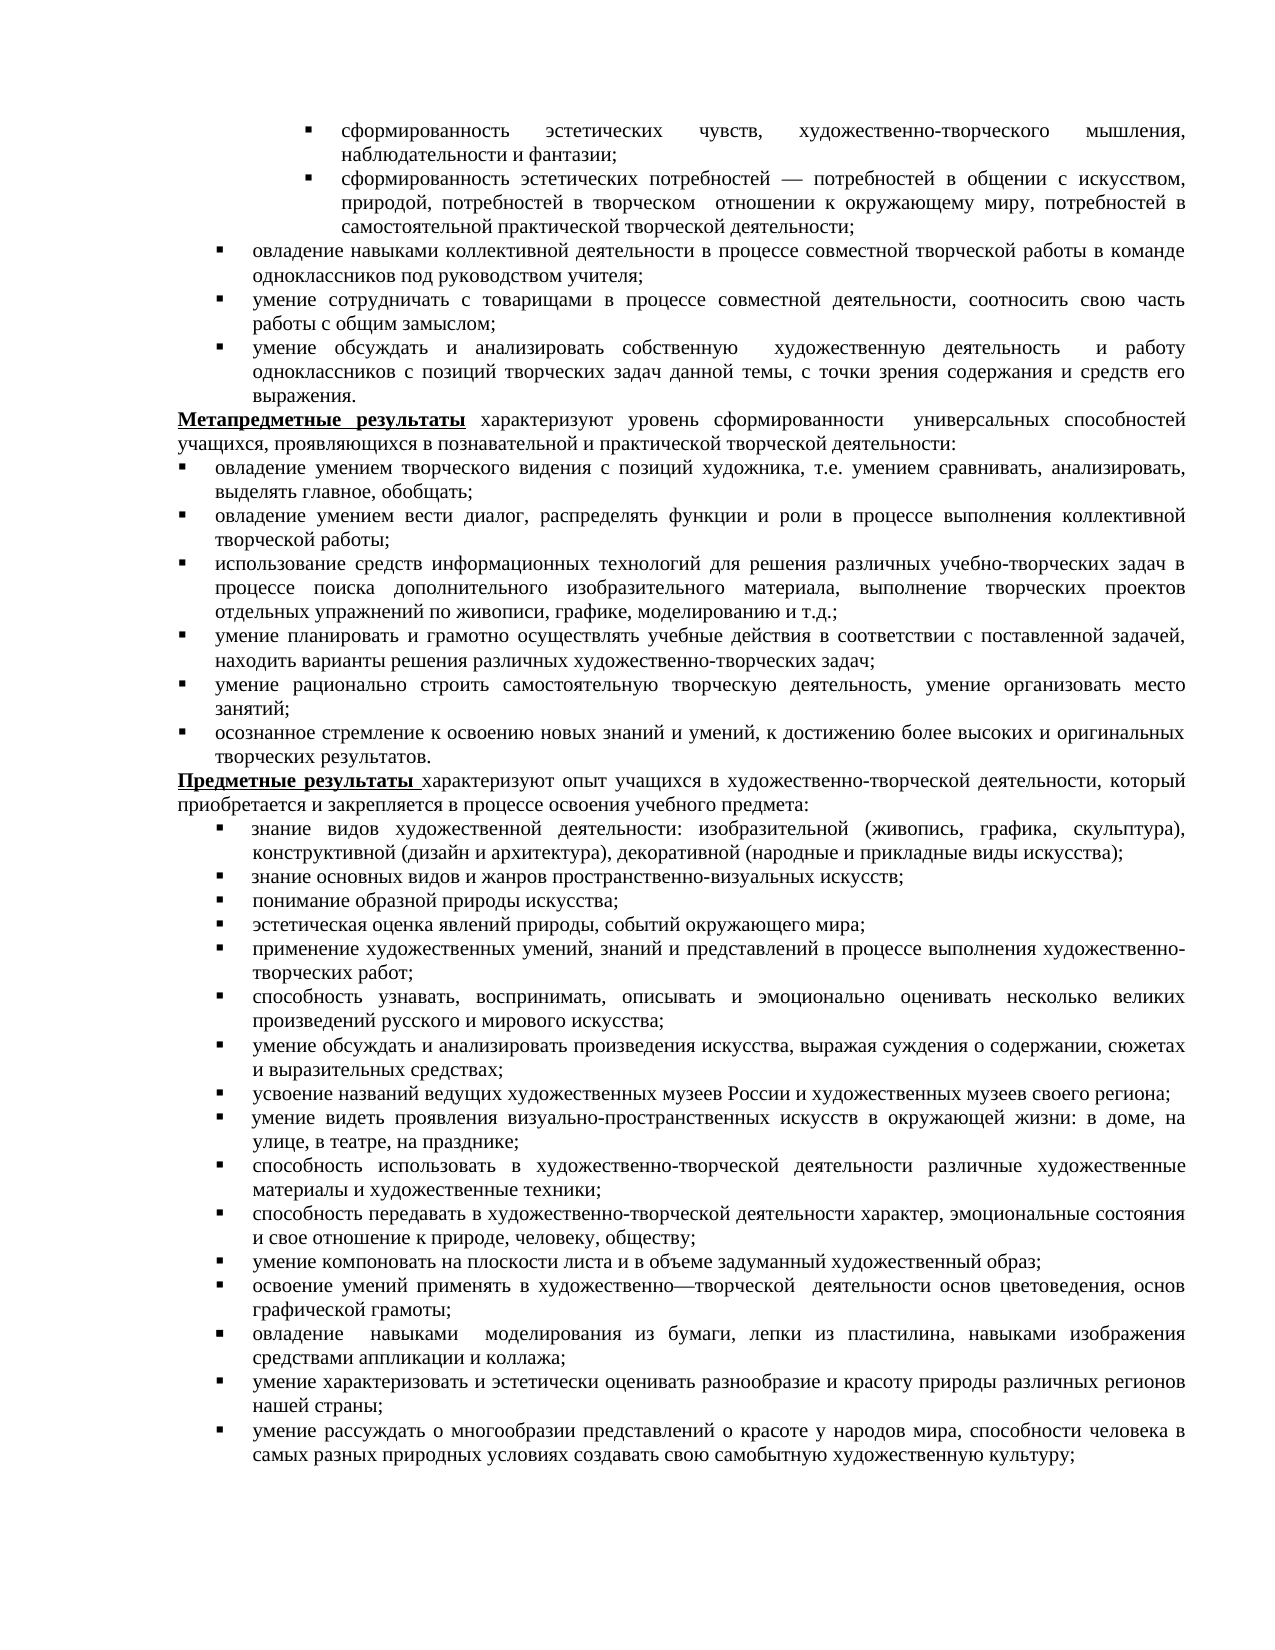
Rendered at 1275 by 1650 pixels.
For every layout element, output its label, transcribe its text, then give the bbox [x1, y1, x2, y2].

list осознанное стремление к освоению новых знаний и умений, к достижению более высоких и оригинальных творческих результатов. [177, 720, 1186, 768]
list овладение навыками моделирования из бумаги, лепки из пластилина, навыками изображения средствами аппликации и коллажа; [215, 1321, 1186, 1369]
list овладение навыками коллективной деятельности в процессе совместной творческой работы в команде одноклассников под руководством учителя; [215, 238, 1186, 287]
list знание основных видов и жанров пространственно-визуальных искусств; [215, 864, 1186, 888]
list способность использовать в художественно-творческой деятельности различные художественные материалы и художественные техники; [215, 1153, 1186, 1201]
list умение обсуждать и анализировать собственную художественную деятельность и работу одноклассников с позиций творческих задач данной темы, с точки зрения содержания и средств его выражения. [215, 335, 1186, 407]
list сформированность эстетических чувств, художественно-творческого мышления, наблюдательности и фантазии; [304, 118, 1186, 166]
list умение обсуждать и анализировать произведения искусства, выражая суждения о содержании, сюжетах и выразительных средствах; [215, 1032, 1186, 1081]
list умение рассуждать о многообразии представлений о красоте у народов мира, способности человека в самых разных природных условиях создавать свою самобытную художественную культуру; [215, 1417, 1186, 1466]
list умение характеризовать и эстетически оценивать разнообразие и красоту природы различных регионов нашей страны; [215, 1369, 1186, 1417]
list умение компоновать на плоскости листа и в объеме задуманный художественный образ; [215, 1249, 1186, 1273]
list умение сотрудничать с товарищами в процессе совместной деятельности, соотносить свою часть работы с общим замыслом; [215, 287, 1186, 335]
list использование средств информационных технологий для решения различных учебно-творческих задач в процессе поиска дополнительного изобразительного материала, выполнение творческих проектов отдельных упражнений по живописи, графике, моделированию и т.д.; [177, 551, 1186, 623]
list способность передавать в художественно-творческой деятельности характер, эмоциональные состояния и свое отношение к природе, человеку, обществу; [215, 1201, 1186, 1249]
list сформированность эстетических потребностей — потребностей в общении с искусством, природой, потребностей в творческом отношении к окружающему миру, потребностей в самостоятельной практической творческой деятельности; [304, 166, 1186, 238]
list знание видов художественной деятельности: изобразительной (живопись, графика, скульптура), конструктивной (дизайн и архитектура), декоративной (народные и прикладные виды искусства); [215, 816, 1186, 864]
list способность узнавать, воспринимать, описывать и эмоционально оценивать несколько великих произведений русского и мирового искусства; [215, 984, 1186, 1032]
list овладение умением творческого видения с позиций художника, т.е. умением сравнивать, анализировать, выделять главное, обобщать; [177, 455, 1186, 503]
list умение видеть проявления визуально-пространственных искусств в окружающей жизни: в доме, на улице, в театре, на празднике; [215, 1105, 1186, 1153]
list умение планировать и грамотно осуществлять учебные действия в соответствии с поставленной задачей, находить варианты решения различных художественно-творческих задач; [177, 623, 1186, 672]
text Метапредметные результаты характеризуют уровень сформированности универсальных способностей учащихся, проявляющихся в познавательной и практической творческой деятельности: [177, 407, 1186, 455]
list умение рационально строить самостоятельную творческую деятельность, умение организовать место занятий; [177, 672, 1186, 720]
list понимание образной природы искусства; [215, 888, 1186, 912]
list овладение умением вести диалог, распределять функции и роли в процессе выполнения коллективной творческой работы; [177, 503, 1186, 551]
list усвоение названий ведущих художественных музеев России и художественных музеев своего региона; [215, 1081, 1186, 1105]
list применение художественных умений, знаний и представлений в процессе выполнения художественно-творческих работ; [215, 936, 1186, 984]
list эстетическая оценка явлений природы, событий окружающего мира; [215, 912, 1186, 936]
list освоение умений применять в художественно—творческой деятельности основ цветоведения, основ графической грамоты; [215, 1273, 1186, 1321]
text Предметные результаты характеризуют опыт учащихся в художественно-творческой деятельности, который приобретается и закрепляется в процессе освоения учебного предмета: [177, 768, 1186, 816]
